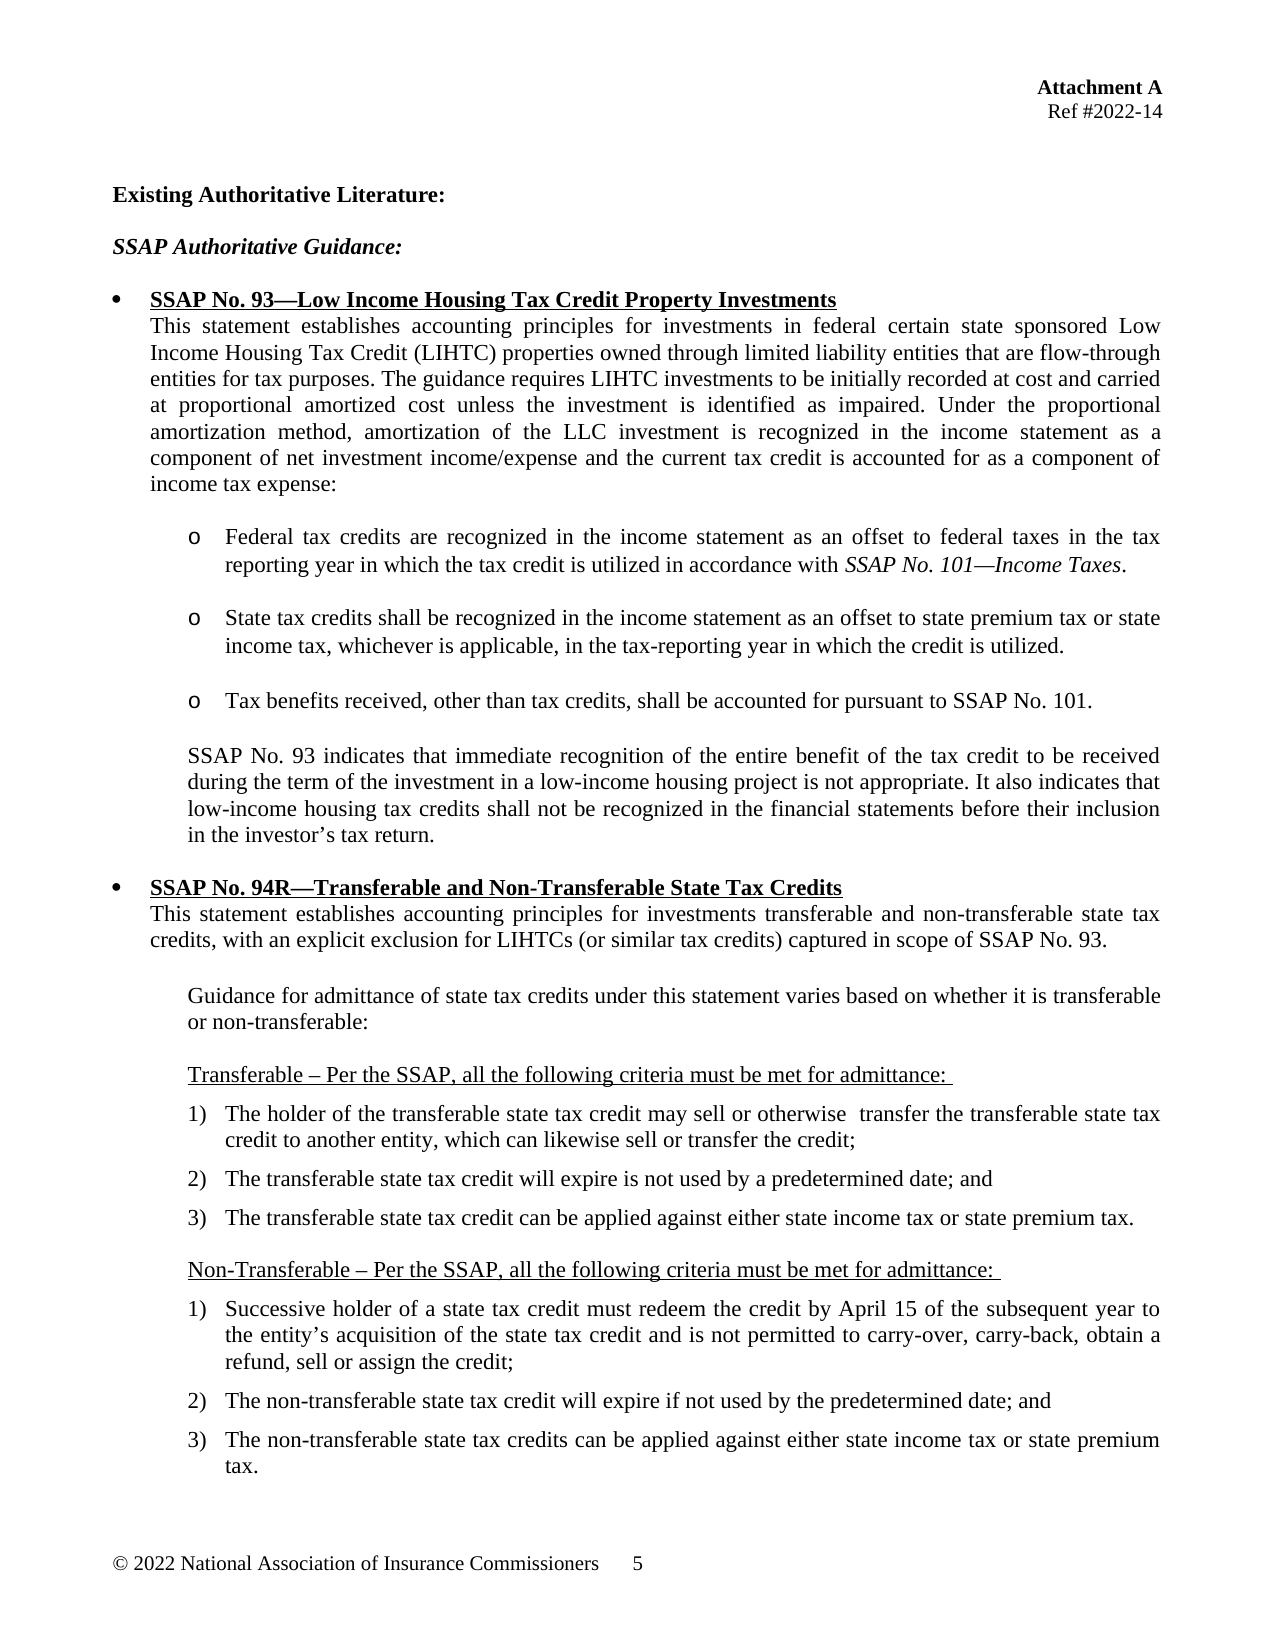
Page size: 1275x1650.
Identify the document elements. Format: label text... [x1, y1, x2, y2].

text Existing Authoritative Literature: [112, 181, 1162, 207]
list SSAP No. 93—Low Income Housing Tax Credit Property Investments [112, 286, 1162, 312]
list The non-transferable state tax credits can be applied against either state income tax or state premium tax. [187, 1426, 1162, 1478]
list The transferable state tax credit will expire is not used by a predetermined date; and [187, 1165, 1162, 1191]
text Guidance for admittance of state tax credits under this statement varies based on whether it is transferable or non-transferable: [187, 982, 1162, 1034]
text SSAP No. 93 indicates that immediate recognition of the entire benefit of the tax credit to be received during the term of the investment in a low-income housing project is not appropriate. It also indicates that low-income housing tax credits shall not be recognized in the financial statements before their inclusion in the investor’s tax return. [187, 742, 1162, 847]
text This statement establishes accounting principles for investments transferable and non-transferable state tax credits, with an explicit exclusion for LIHTCs (or similar tax credits) captured in scope of SSAP No. 93. [150, 900, 1162, 953]
list The holder of the transferable state tax credit may sell or otherwise transfer the transferable state tax credit to another entity, which can likewise sell or transfer the credit; [187, 1099, 1162, 1152]
text Transferable – Per the SSAP, all the following criteria must be met for admittance: [112, 1061, 1162, 1087]
text Non-Transferable – Per the SSAP, all the following criteria must be met for admittance: [112, 1256, 1162, 1283]
text This statement establishes accounting principles for investments in federal certain state sponsored Low Income Housing Tax Credit (LIHTC) properties owned through limited liability entities that are flow-through entities for tax purposes. The guidance requires LIHTC investments to be initially recorded at cost and carried at proportional amortized cost unless the investment is identified as impaired. Under the proportional amortization method, amortization of the LLC investment is recognized in the income statement as a component of net investment income/expense and the current tax credit is accounted for as a component of income tax expense: [150, 312, 1162, 497]
list The transferable state tax credit can be applied against either state income tax or state premium tax. [187, 1204, 1162, 1230]
text SSAP Authoritative Guidance: [112, 233, 1162, 260]
list Tax benefits received, other than tax credits, shall be accounted for pursuant to SSAP No. 101. [187, 687, 1162, 716]
list SSAP No. 94R—Transferable and Non-Transferable State Tax Credits [112, 874, 1162, 900]
list Federal tax credits are recognized in the income statement as an offset to federal taxes in the tax reporting year in which the tax credit is utilized in accordance with SSAP No. 101—Income Taxes. [187, 523, 1162, 578]
list Successive holder of a state tax credit must redeem the credit by April 15 of the subsequent year to the entity’s acquisition of the state tax credit and is not permitted to carry-over, carry-back, obtain a refund, sell or assign the credit; [187, 1295, 1162, 1374]
list State tax credits shall be recognized in the income statement as an offset to state premium tax or state income tax, whichever is applicable, in the tax-reporting year in which the credit is utilized. [187, 604, 1162, 659]
list The non-transferable state tax credit will expire if not used by the predetermined date; and [187, 1387, 1162, 1413]
